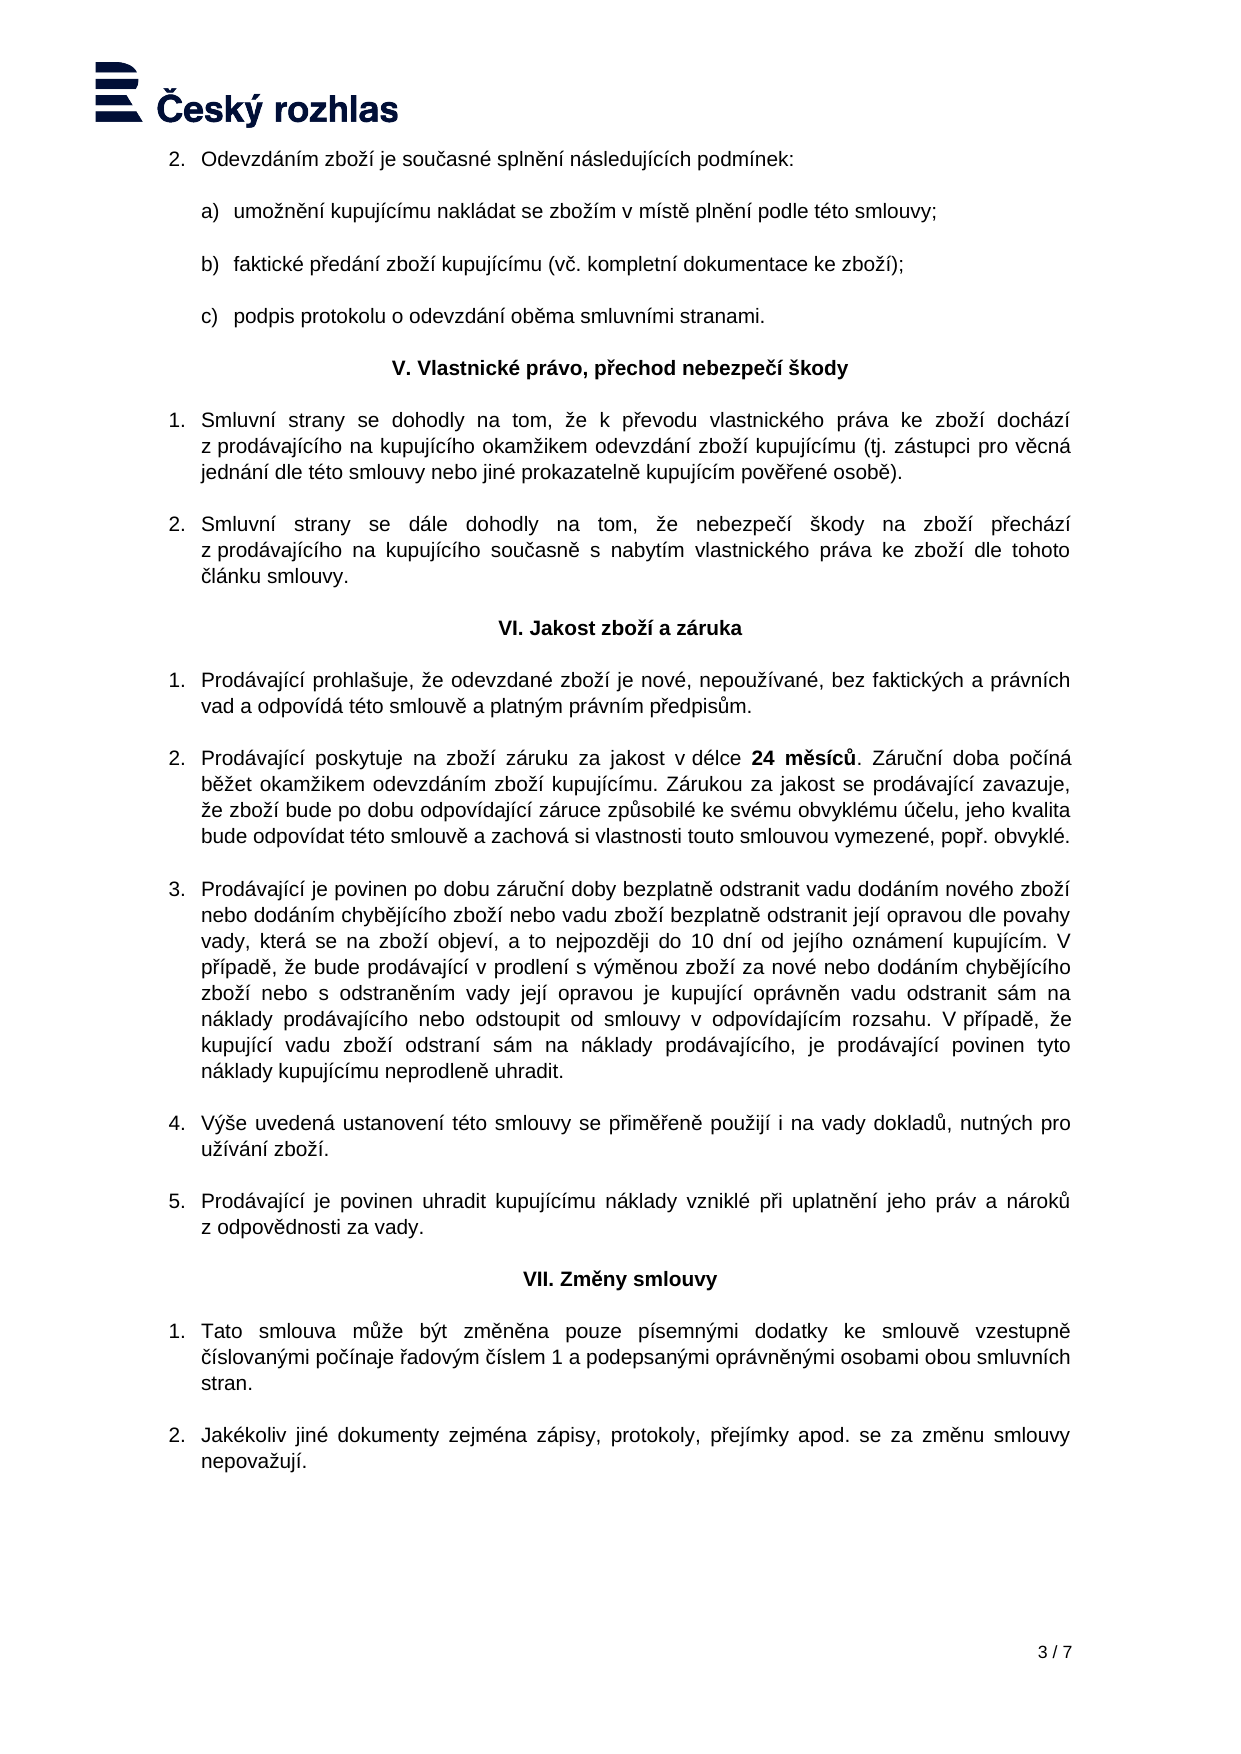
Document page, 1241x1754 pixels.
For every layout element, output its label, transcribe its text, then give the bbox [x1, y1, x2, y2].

list Prodávající je povinen po dobu záruční doby bezplatně odstranit vadu dodáním nového zboží nebo dodáním chybějícího zboží nebo vadu zboží bezplatně odstranit její opravou dle povahy vady, která se na zboží objeví, a to nejpozději do 10 dní od jejího oznámení kupujícím. V případě, že bude prodávající v prodlení s výměnou zboží za nové nebo dodáním chybějícího zboží nebo s odstraněním vady její opravou je kupující oprávněn vadu odstranit sám na náklady prodávajícího nebo odstoupit od smlouvy v odpovídajícím rozsahu. V případě, že kupující vadu zboží odstraní sám na náklady prodávajícího, je prodávající povinen tyto náklady kupujícímu neprodleně uhradit. [168, 875, 1072, 1083]
list Odevzdáním zboží je současné splnění následujících podmínek: [168, 146, 1072, 172]
list Prodávající prohlašuje, že odevzdané zboží je nové, nepoužívané, bez faktických a právních vad a odpovídá této smlouvě a platným právním předpisům. [168, 667, 1072, 719]
list Jakékoliv jiné dokumenty zejména zápisy, protokoly, přejímky apod. se za změnu smlouvy nepovažují. [168, 1422, 1072, 1474]
list umožnění kupujícímu nakládat se zbožím v místě plnění podle této smlouvy; [201, 198, 1072, 224]
subtitle Vlastnické právo, přechod nebezpečí škody [168, 354, 1072, 380]
list Smluvní strany se dále dohodly na tom, že nebezpečí škody na zboží přechází z prodávajícího na kupujícího současně s nabytím vlastnického práva ke zboží dle tohoto článku smlouvy. [168, 511, 1072, 589]
subtitle Jakost zboží a záruka [168, 615, 1072, 641]
list podpis protokolu o odevzdání oběma smluvními stranami. [201, 302, 1072, 328]
list Prodávající je povinen uhradit kupujícímu náklady vzniklé při uplatnění jeho práv a nároků z odpovědnosti za vady. [168, 1188, 1072, 1240]
list Prodávající poskytuje na zboží záruku za jakost v délce 24 měsíců. Záruční doba počíná běžet okamžikem odevzdáním zboží kupujícímu. Zárukou za jakost se prodávající zavazuje, že zboží bude po dobu odpovídající záruce způsobilé ke svému obvyklému účelu, jeho kvalita bude odpovídat této smlouvě a zachová si vlastnosti touto smlouvou vymezené, popř. obvyklé. [168, 745, 1072, 849]
picture [95, 62, 398, 128]
list Smluvní strany se dohodly na tom, že k převodu vlastnického práva ke zboží dochází z prodávajícího na kupujícího okamžikem odevzdání zboží kupujícímu (tj. zástupci pro věcná jednání dle této smlouvy nebo jiné prokazatelně kupujícím pověřené osobě). [168, 406, 1072, 484]
list Výše uvedená ustanovení této smlouvy se přiměřeně použijí i na vady dokladů, nutných pro užívání zboží. [168, 1109, 1072, 1162]
list Tato smlouva může být změněna pouze písemnými dodatky ke smlouvě vzestupně číslovanými počínaje řadovým číslem 1 a podepsanými oprávněnými osobami obou smluvních stran. [168, 1318, 1072, 1396]
subtitle Změny smlouvy [168, 1266, 1072, 1292]
list faktické předání zboží kupujícímu (vč. kompletní dokumentace ke zboží); [201, 250, 1072, 276]
